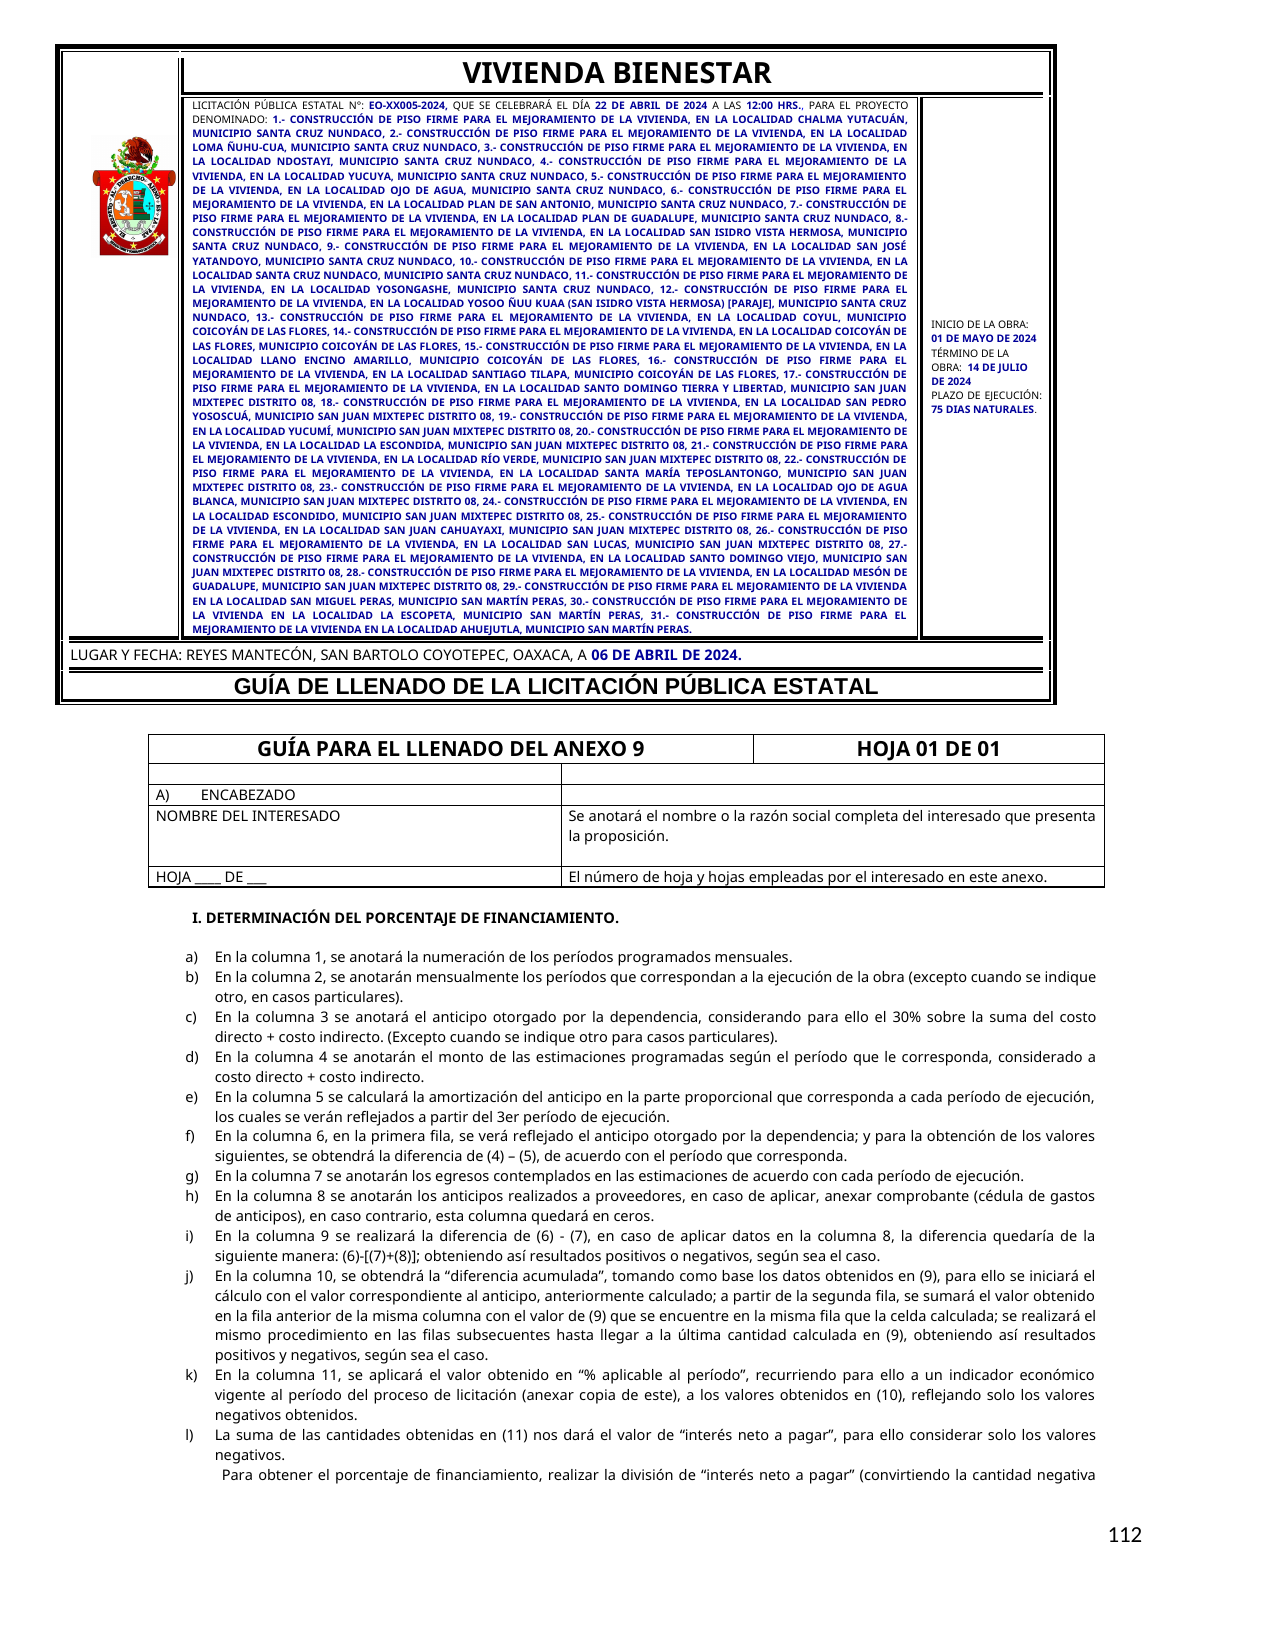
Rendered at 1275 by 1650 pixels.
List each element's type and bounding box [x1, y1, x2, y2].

picture [91, 135, 178, 258]
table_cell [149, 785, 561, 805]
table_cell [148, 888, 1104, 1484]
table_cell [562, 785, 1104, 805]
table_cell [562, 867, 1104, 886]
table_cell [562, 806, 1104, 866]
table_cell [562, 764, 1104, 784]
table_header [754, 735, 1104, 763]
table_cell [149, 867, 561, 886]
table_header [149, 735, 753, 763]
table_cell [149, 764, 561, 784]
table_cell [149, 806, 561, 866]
